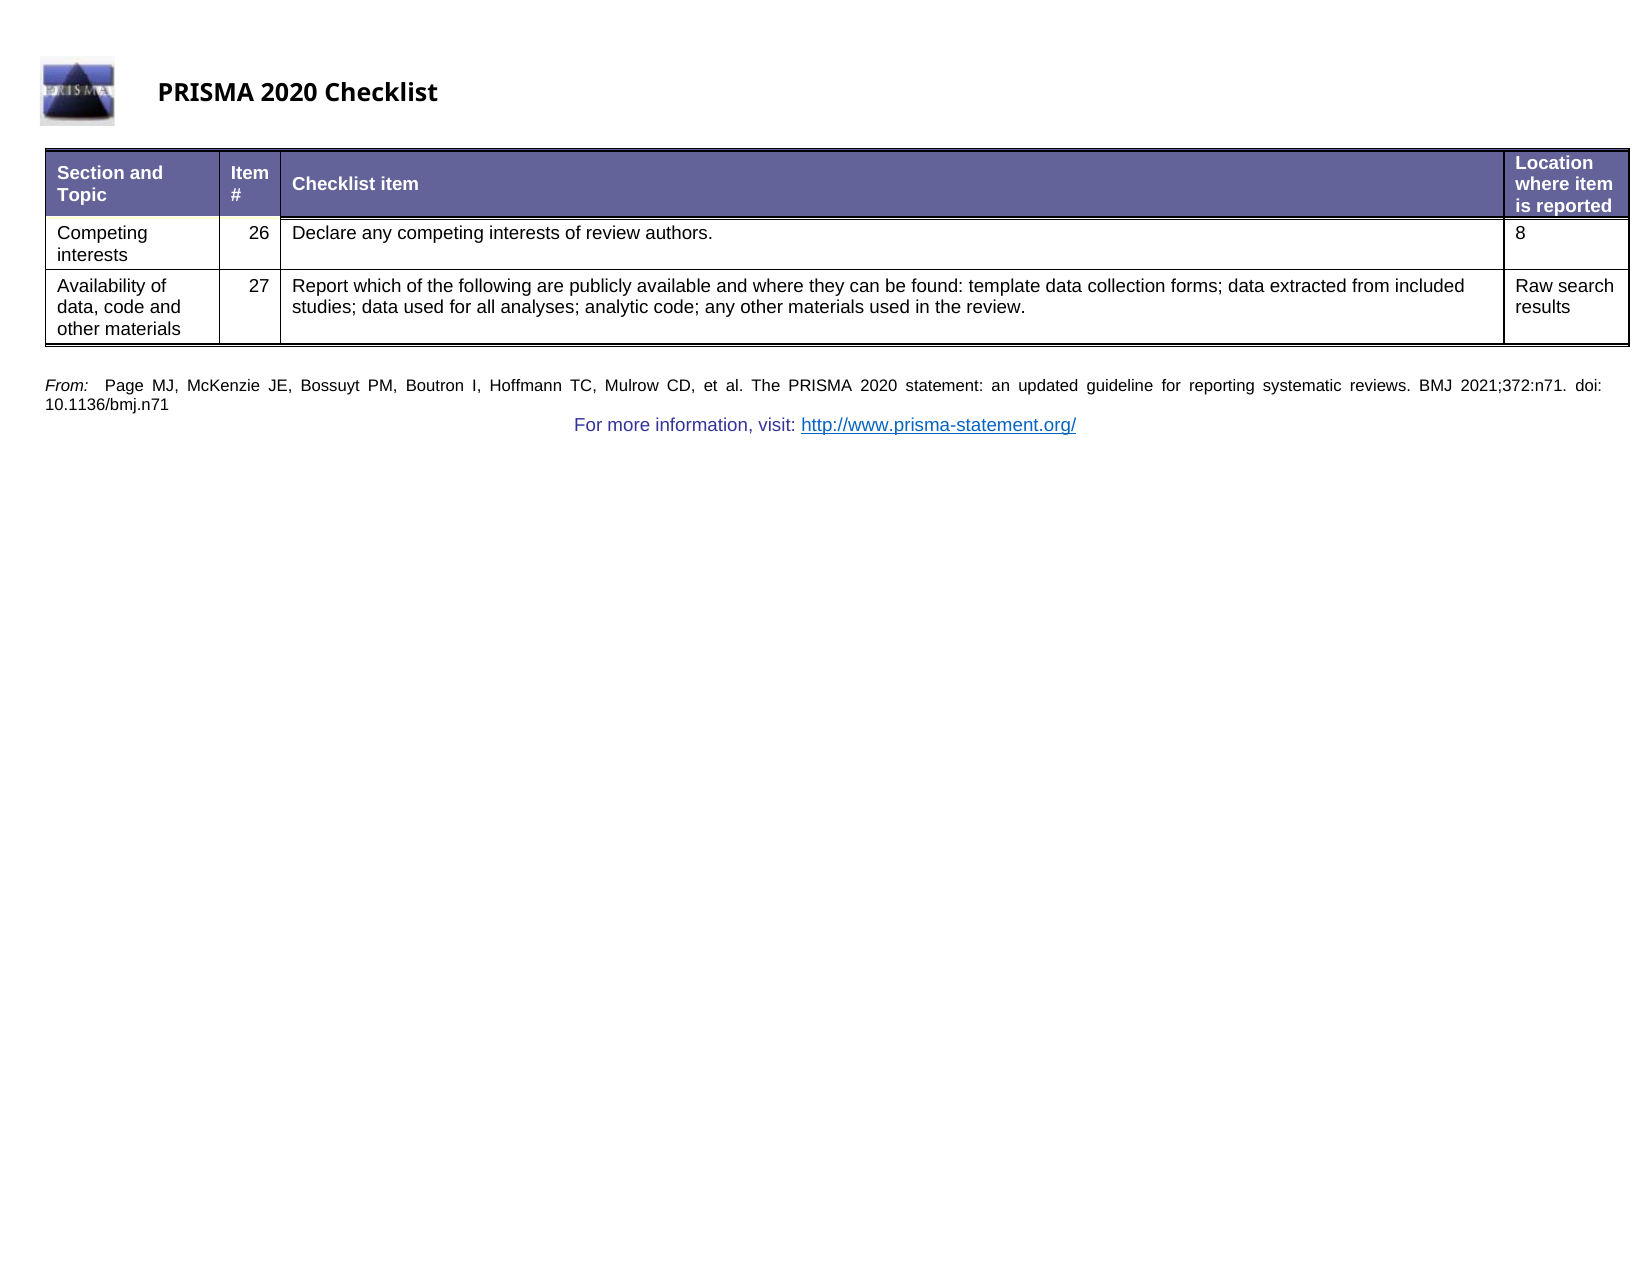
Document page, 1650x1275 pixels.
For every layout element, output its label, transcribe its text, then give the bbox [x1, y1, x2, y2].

table_cell 8 [1505, 220, 1628, 269]
table_header Item # [220, 152, 280, 216]
table_cell 27 [220, 270, 280, 343]
table_header Location where item is reported [1505, 152, 1628, 216]
text From: Page MJ, McKenzie JE, Bossuyt PM, Boutron I, Hoffmann TC, Mulrow CD, et al. The PRISMA 2020 statement: an updated guideline for reporting systematic reviews. BMJ 2021;372:n71. doi: 10.1136/bmj.n71 [45, 376, 1605, 414]
table_cell Competing interests [46, 219, 219, 269]
table_header Checklist item [281, 152, 1503, 216]
table_cell Raw search results [1505, 270, 1628, 343]
table_cell Report which of the following are publicly available and where they can be found: template data collection forms; data extracted from included studies; data used for all analyses; analytic code; any other materials used in the review. [281, 270, 1503, 343]
table_header Section and Topic [46, 152, 219, 216]
text For more information, visit: http://www.prisma-statement.org/ [45, 414, 1605, 436]
picture [39, 56, 115, 126]
table_cell Declare any competing interests of review authors. [281, 220, 1503, 269]
table_cell Availability of data, code and other materials [46, 270, 219, 343]
table_cell 26 [220, 219, 280, 269]
